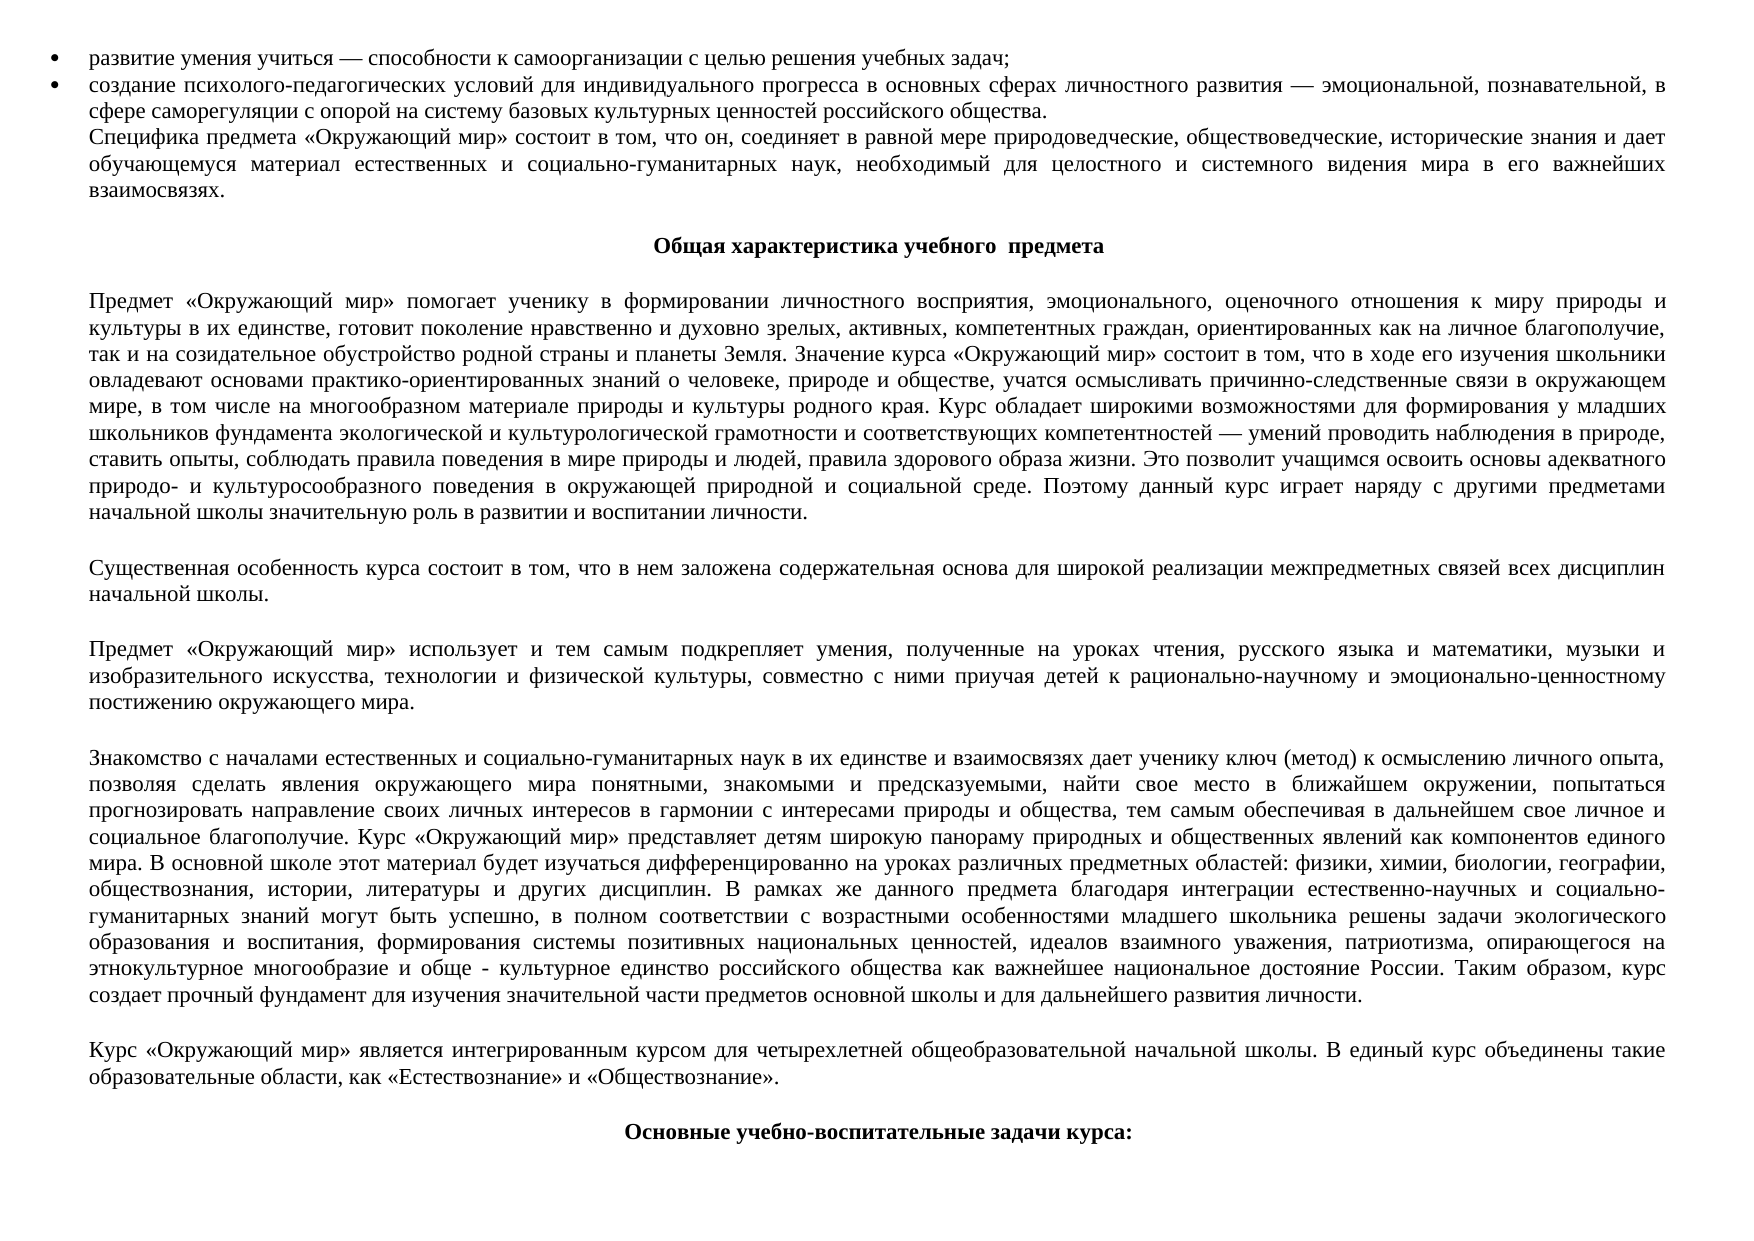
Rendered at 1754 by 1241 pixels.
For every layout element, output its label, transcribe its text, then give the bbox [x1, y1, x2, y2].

text Существенная особенность курса состоит в том, что в нем заложена содержательная основа для широкой реализации межпредметных связей всех дисциплин начальной школы. [89, 553, 1668, 606]
text Предмет «Окружающий мир» использует и тем самым подкрепляет умения, полученные на уроках чтения, русского языка и математики, музыки и изобразительного искусства, технологии и физической культуры, совместно с ними приучая детей к рационально-научному и эмоционально-ценностному постижению окружающего мира. [89, 635, 1668, 714]
text Знакомство с началами естественных и социально-гуманитарных наук в их единстве и взаимосвязях дает ученику ключ (метод) к осмыслению личного опыта, позволяя сделать явления окружающего мира понятными, знакомыми и предсказуемыми, найти свое место в ближайшем окружении, попытаться прогнозировать направление своих личных интересов в гармонии с интересами природы и общества, тем самым обеспечивая в дальнейшем свое личное и социальное благополучие. Курс «Окружающий мир» представляет детям широкую панораму природных и общественных явлений как компонентов единого мира. В основной школе этот материал будет изучаться дифференцированно на уроках различных предметных областей: физики, химии, биологии, географии, обществознания, истории, литературы и других дисциплин. В рамках же данного предмета благодаря интеграции естественно-научных и социально-гуманитарных знаний могут быть успешно, в полном соответствии с возрастными особенностями младшего школьника решены задачи экологического образования и воспитания, формирования системы позитивных национальных ценностей, идеалов взаимного уважения, патриотизма, опирающегося на этнокультурное многообразие и обще - культурное единство российского общества как важнейшее национальное достояние России. Таким образом, курс создает прочный фундамент для изучения значительной части предметов основной школы и для дальнейшего развития личности. [89, 744, 1668, 1007]
text Курс «Окружающий мир» является интегрированным курсом для четырехлетней общеобразовательной начальной школы. В единый курс объединены такие образовательные области, как «Естествознание» и «Обществознание». [89, 1036, 1668, 1089]
list развитие умения учиться — способности к самоорганизации с целью решения учебных задач; [51, 44, 1668, 71]
list создание психолого-педагогических условий для индивидуального прогресса в основных сферах личностного развития — эмоциональной, познавательной, в сфере саморегуляции с опорой на систему базовых культурных ценностей российского общества. [51, 71, 1668, 123]
text Основные учебно-воспитательные задачи курса: [89, 1118, 1668, 1144]
text Предмет «Окружающий мир» помогает ученику в формировании личностного восприятия, эмоционального, оценочного отношения к миру природы и культуры в их единстве, готовит поколение нравственно и духовно зрелых, активных, компетентных граждан, ориентированных как на личное благополучие, так и на созидательное обустройство родной страны и планеты Земля. Значение курса «Окружающий мир» состоит в том, что в ходе его изучения школьники овладевают основами практико-ориентированных знаний о человеке, природе и обществе, учатся осмысливать причинно-следственные связи в окружающем мире, в том числе на многообразном материале природы и культуры родного края. Курс обладает широкими возможностями для формирования у младших школьников фундамента экологической и культурологической грамотности и соответствующих компетентностей — умений проводить наблюдения в природе, ставить опыты, соблюдать правила поведения в мире природы и людей, правила здорового образа жизни. Это позволит учащимся освоить основы адекватного природо- и культуросообразного поведения в окружающей природной и социальной среде. Поэтому данный курс играет наряду с другими предметами начальной школы значительную роль в развитии и воспитании личности. [89, 287, 1668, 524]
text Общая характеристика учебного предмета [89, 232, 1668, 258]
text Специфика предмета «Окружающий мир» состоит в том, что он, соединяет в равной мере природоведческие, обществоведческие, исторические знания и дает обучающемуся материал естественных и социально-гуманитарных наук, необходимый для целостного и системного видения мира в его важнейших взаимосвязях. [89, 123, 1668, 202]
